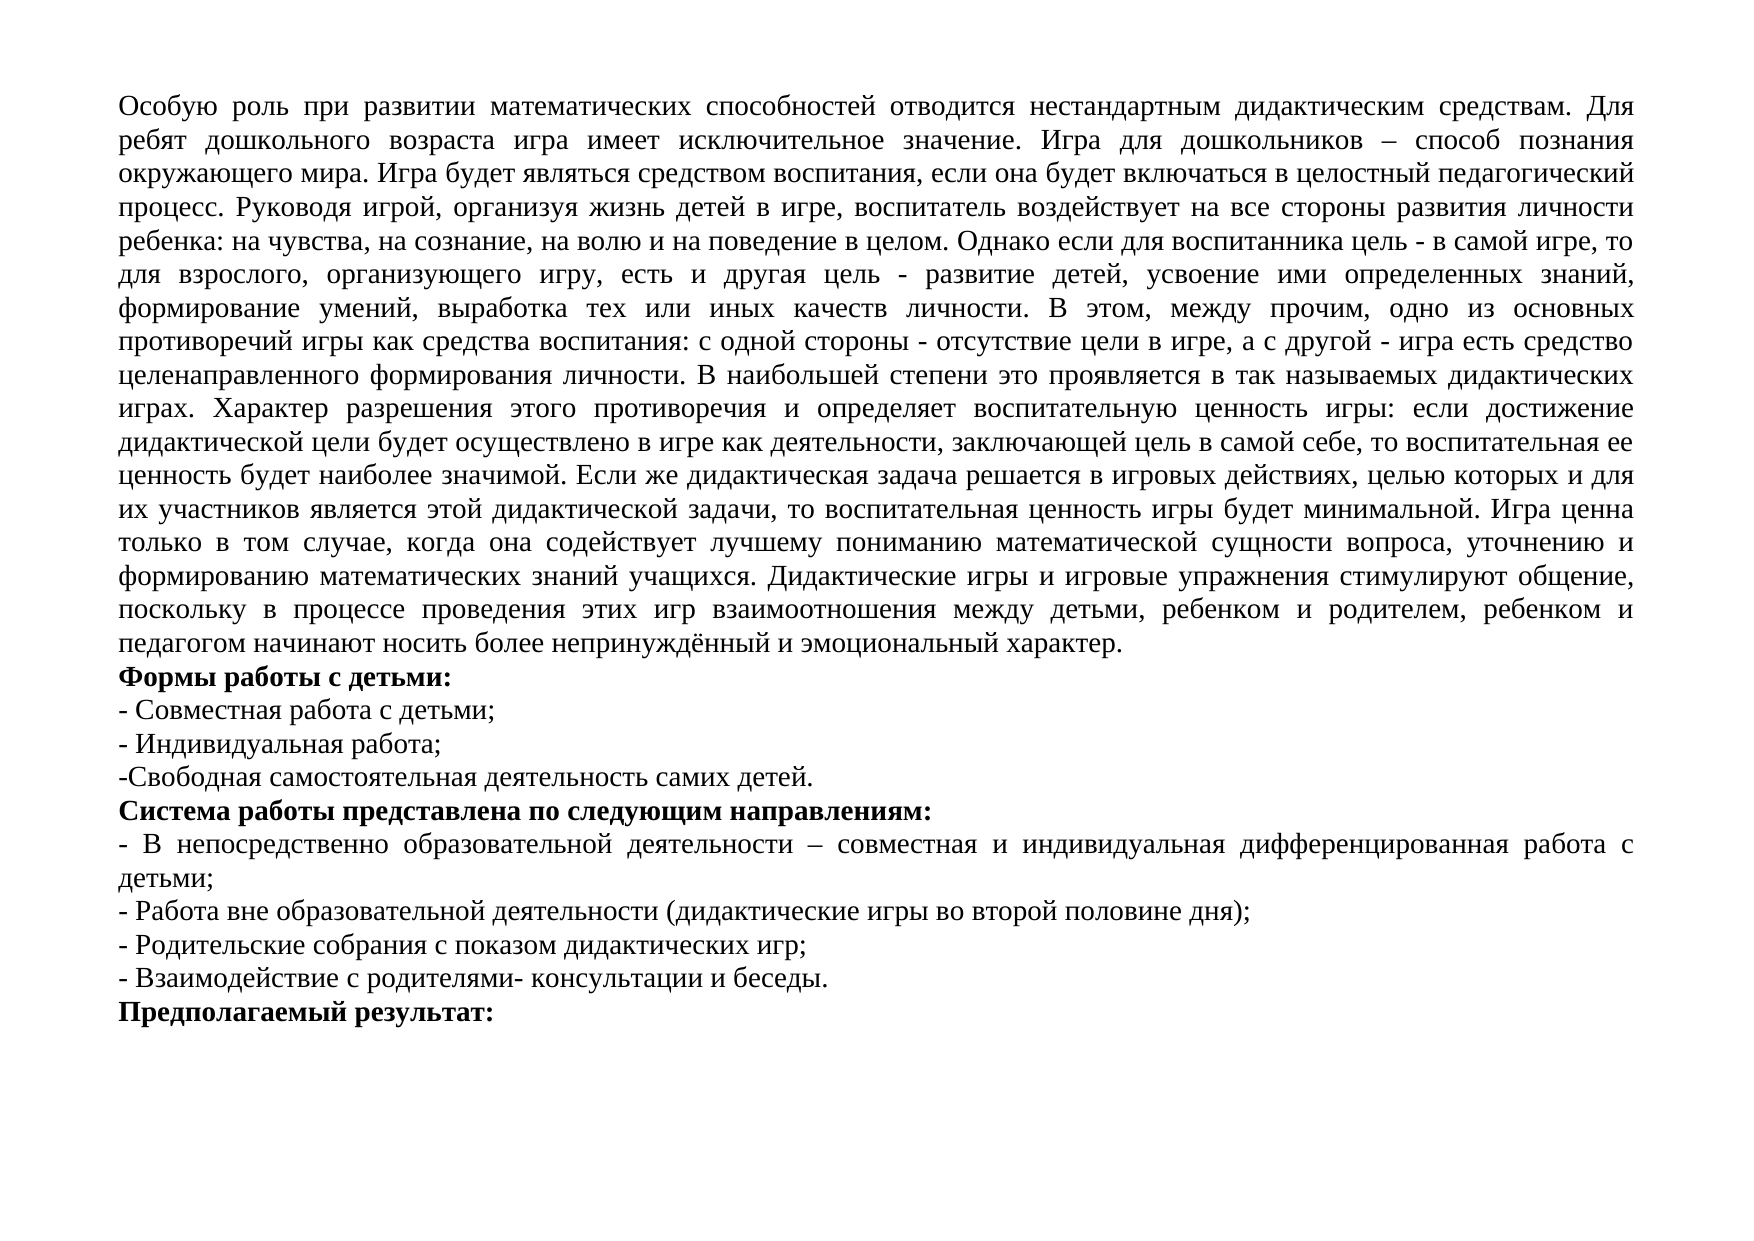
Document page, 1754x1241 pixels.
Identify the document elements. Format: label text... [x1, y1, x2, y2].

text - Взаимодействие с родителями- консультации и беседы. [118, 961, 1636, 994]
text -Свободная самостоятельная деятельность самих детей. [118, 759, 1636, 793]
text Система работы представлена по следующим направлениям: [118, 793, 1636, 826]
text - Родительские собрания с показом дидактических игр; [118, 927, 1636, 961]
text Предполагаемый результат: [118, 994, 1636, 1028]
text Формы работы с детьми: [118, 659, 1636, 692]
text - В непосредственно образовательной деятельности – совместная и индивидуальная дифференцированная работа с детьми; [118, 826, 1636, 893]
text Особую роль при развитии математических способностей отводится нестандартным дидактическим средствам. Для ребят дошкольного возраста игра имеет исключительное значение. Игра для дошкольников – способ познания окружающего мира. Игра будет являться средством воспитания, если она будет включаться в целостный педагогический процесс. Руководя игрой, организуя жизнь детей в игре, воспитатель воздействует на все стороны развития личности ребенка: на чувства, на сознание, на волю и на поведение в целом. Однако если для воспитанника цель - в самой игре, то для взрослого, организующего игру, есть и другая цель - развитие детей, усвоение ими определенных знаний, формирование умений, выработка тех или иных качеств личности. В этом, между прочим, одно из основных противоречий игры как средства воспитания: с одной стороны - отсутствие цели в игре, а с другой - игра есть средство целенаправленного формирования личности. В наибольшей степени это проявляется в так называемых дидактических играх. Характер разрешения этого противоречия и определяет воспитательную ценность игры: если достижение дидактической цели будет осуществлено в игре как деятельности, заключающей цель в самой себе, то воспитательная ее ценность будет наиболее значимой. Если же дидактическая задача решается в игровых действиях, целью которых и для их участников является этой дидактической задачи, то воспитательная ценность игры будет минимальной. Игра ценна только в том случае, когда она содействует лучшему пониманию математической сущности вопроса, уточнению и формированию математических знаний учащихся. Дидактические игры и игровые упражнения стимулируют общение, поскольку в процессе проведения этих игр взаимоотношения между детьми, ребенком и родителем, ребенком и педагогом начинают носить более непринуждённый и эмоциональный характер. [118, 88, 1636, 659]
text - Работа вне образовательной деятельности (дидактические игры во второй половине дня); [118, 893, 1636, 927]
text - Совместная работа с детьми; [118, 692, 1636, 726]
text - Индивидуальная работа; [118, 726, 1636, 759]
